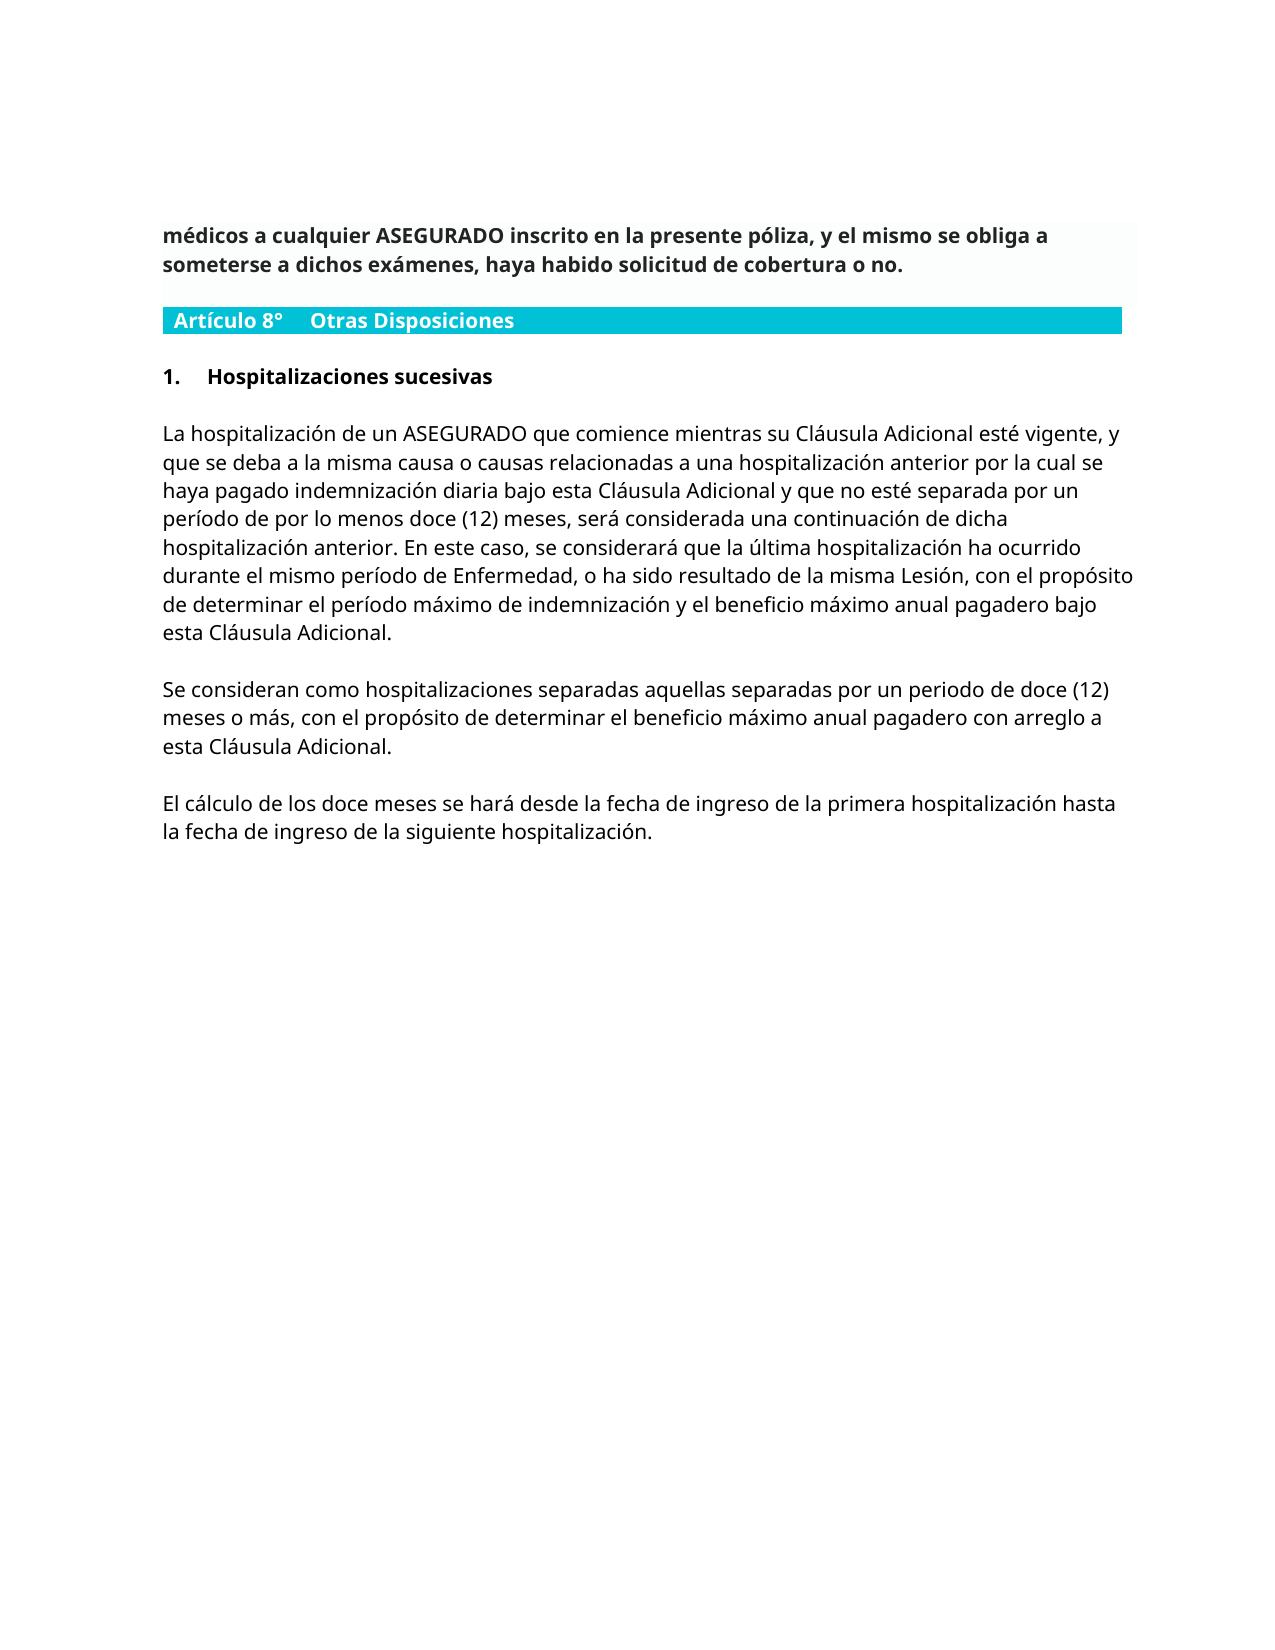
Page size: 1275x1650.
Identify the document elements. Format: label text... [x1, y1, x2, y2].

text La hospitalización de un ASEGURADO que comience mientras su Cláusula Adicional esté vigente, y que se deba a la misma causa o causas relacionadas a una hospitalización anterior por la cual se haya pagado indemnización diaria bajo esta Cláusula Adicional y que no esté separada por un período de por lo menos doce (12) meses, será considerada una continuación de dicha hospitalización anterior. En este caso, se considerará que la última hospitalización ha ocurrido durante el mismo período de Enfermedad, o ha sido resultado de la misma Lesión, con el propósito de determinar el período máximo de indemnización y el beneficio máximo anual pagadero bajo esta Cláusula Adicional. [162, 419, 1137, 647]
text El cálculo de los doce meses se hará desde la fecha de ingreso de la primera hospitalización hasta la fecha de ingreso de la siguiente hospitalización. [162, 789, 1137, 846]
text Se consideran como hospitalizaciones separadas aquellas separadas por un periodo de doce (12) meses o más, con el propósito de determinar el beneficio máximo anual pagadero con arreglo a esta Cláusula Adicional. [162, 675, 1137, 760]
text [162, 222, 1137, 278]
list Hospitalizaciones sucesivas [162, 362, 1137, 391]
table_header Artículo 8° Otras Disposiciones [163, 307, 1122, 334]
